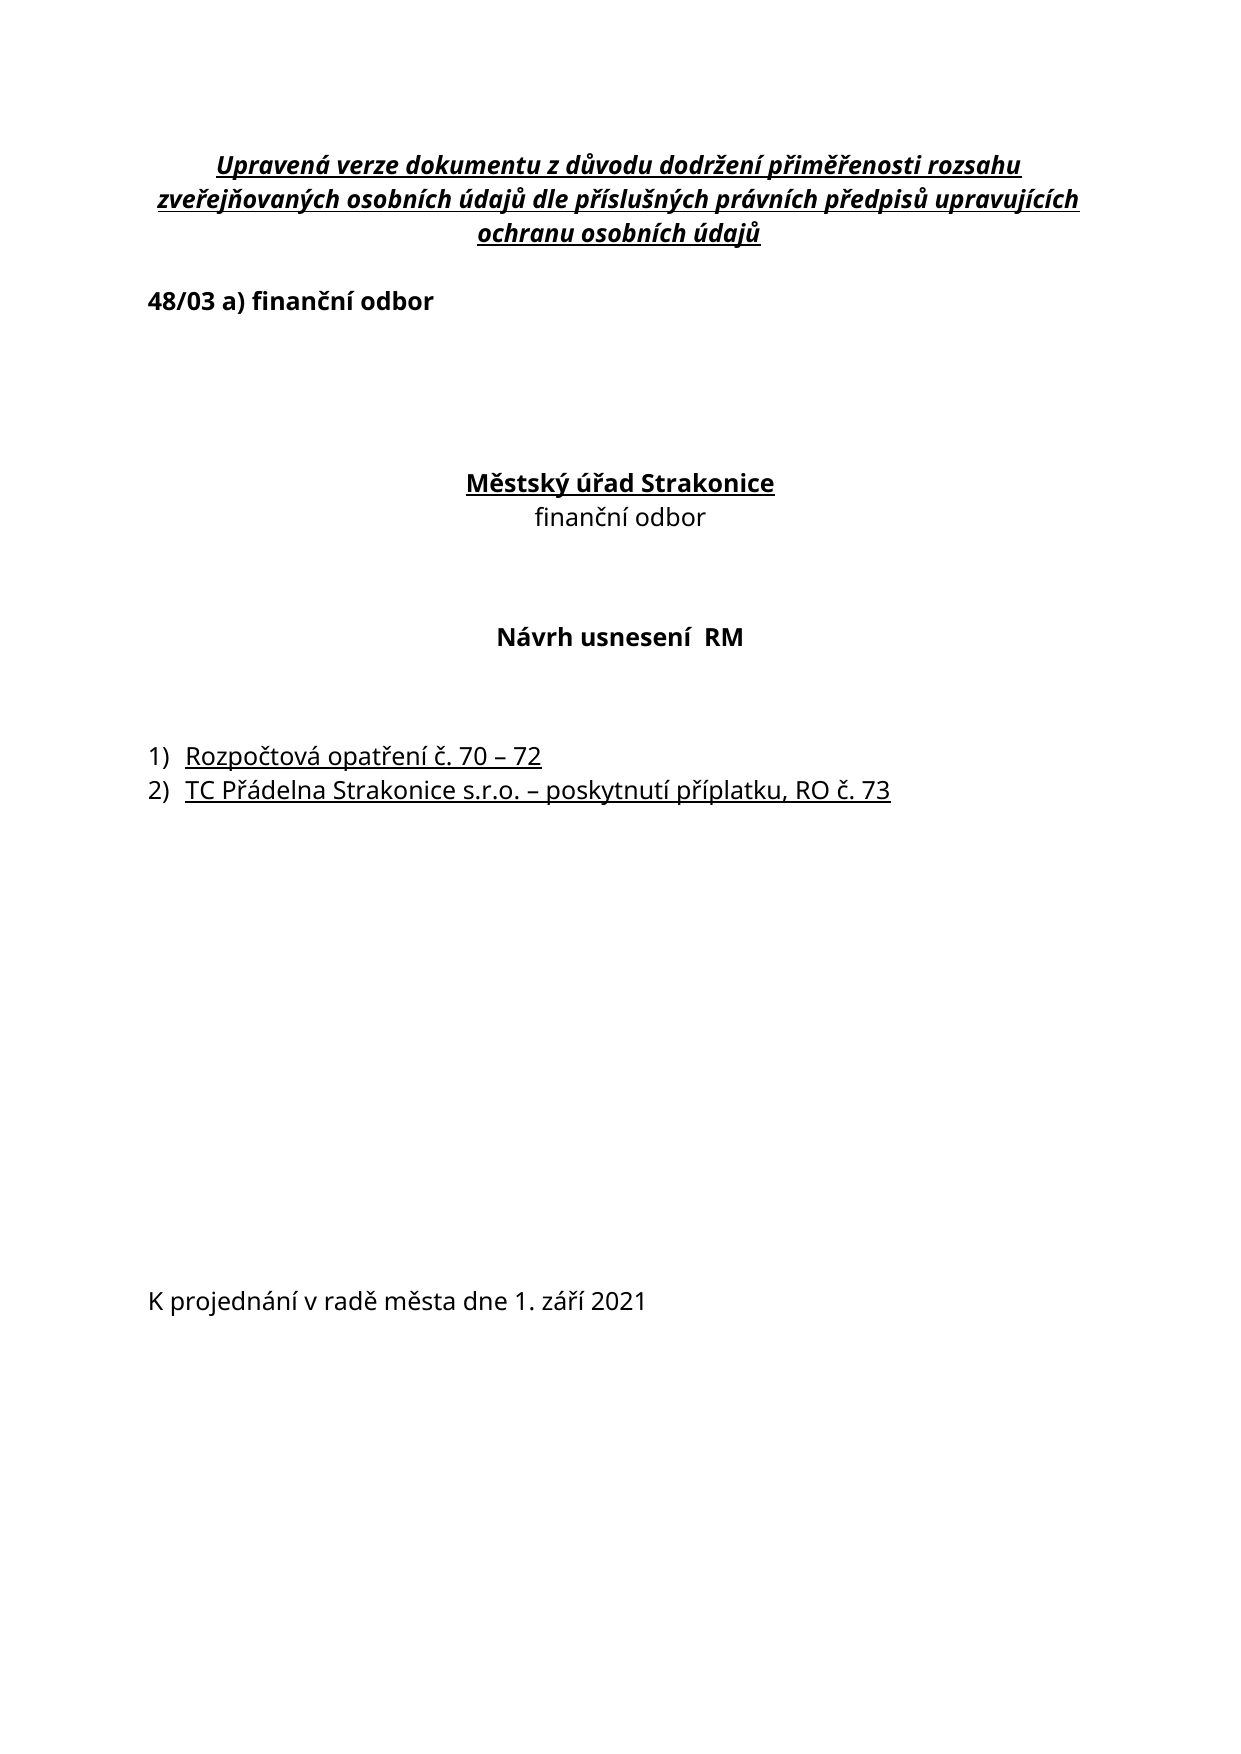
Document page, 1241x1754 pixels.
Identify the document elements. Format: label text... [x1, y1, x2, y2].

text Návrh usnesení RM [148, 619, 1093, 653]
text K projednání v radě města dne 1. září 2021 [148, 1283, 1093, 1318]
list TC Přádelna Strakonice s.r.o. – poskytnutí příplatku, RO č. 73 [148, 773, 1093, 807]
list Rozpočtová opatření č. 70 – 72 [148, 738, 1093, 773]
text Městský úřad Strakonice [148, 466, 1093, 500]
subtitle 48/03 a) finanční odbor [148, 284, 1093, 318]
text Upravená verze dokumentu z důvodu dodržení přiměřenosti rozsahu zveřejňovaných osobních údajů dle příslušných právních předpisů upravujících ochranu osobních údajů [148, 148, 1093, 250]
text finanční odbor [148, 500, 1093, 534]
